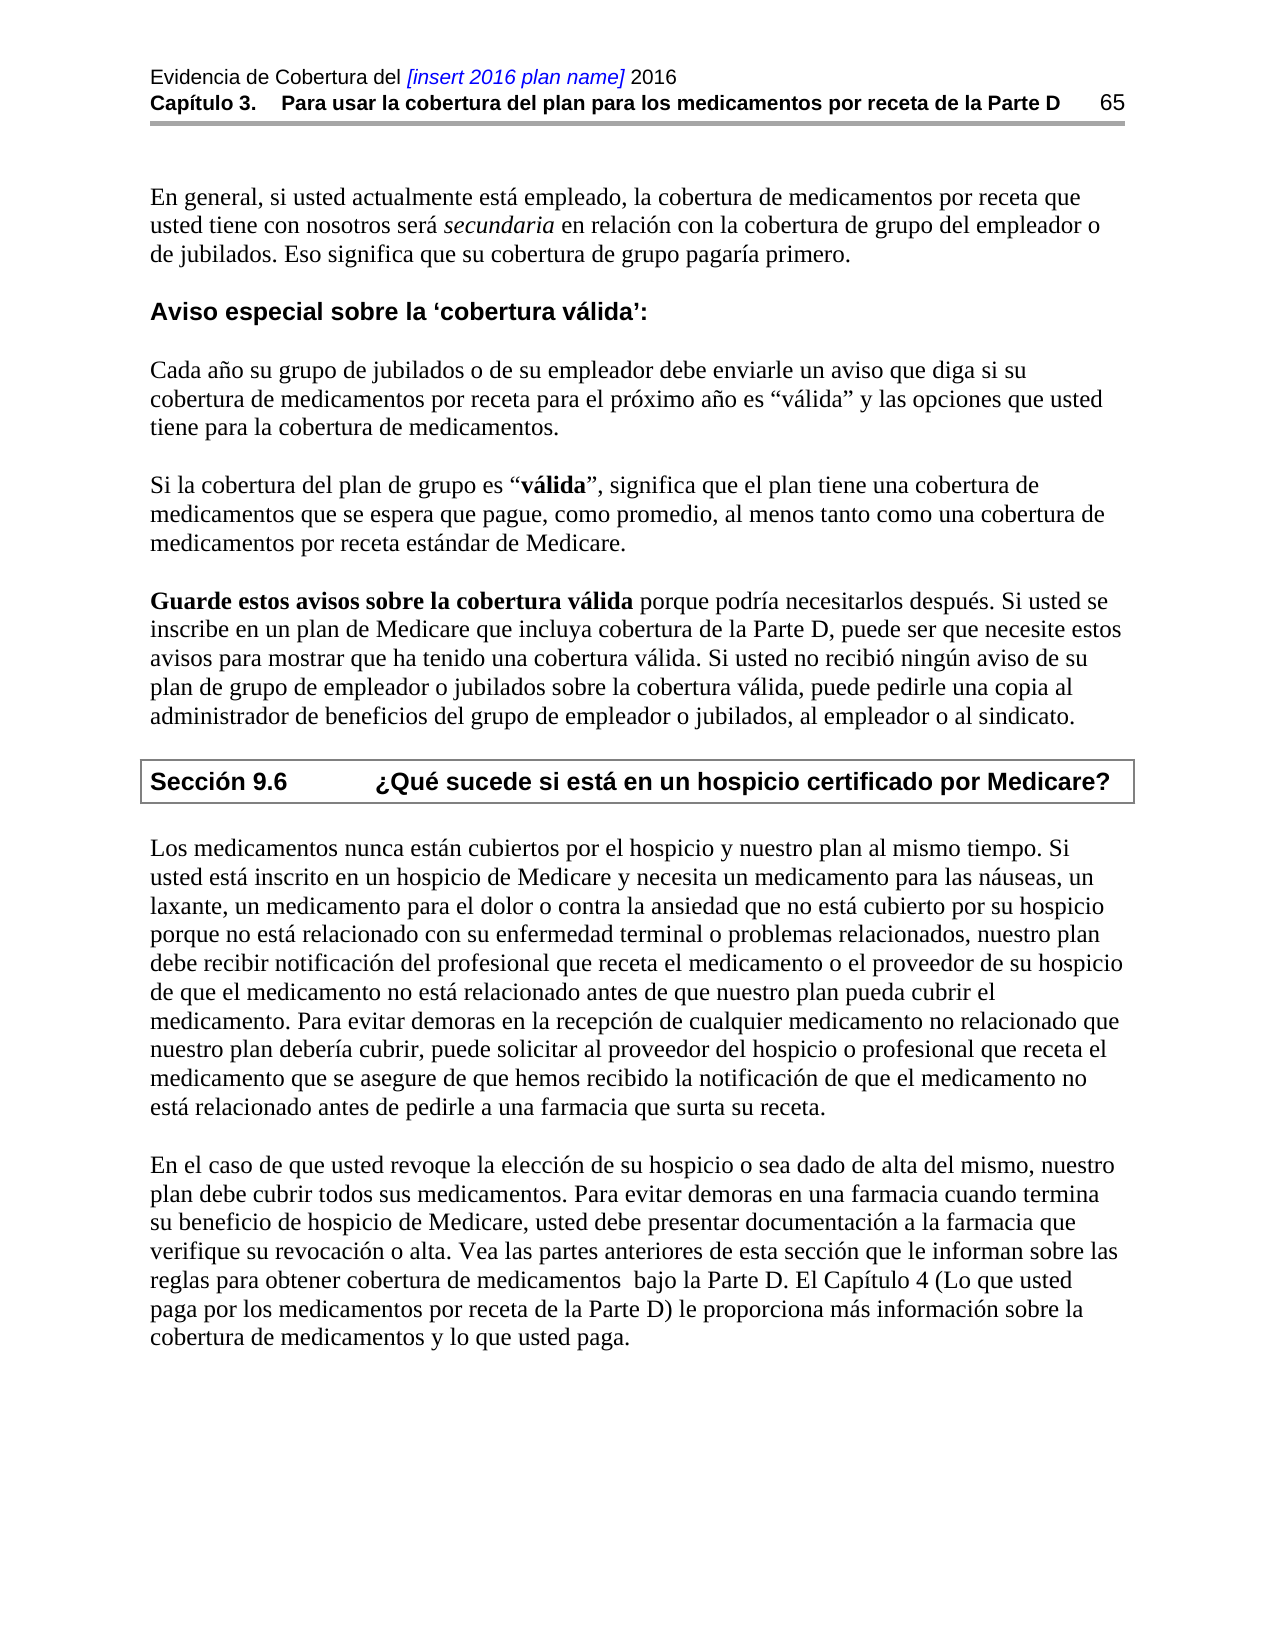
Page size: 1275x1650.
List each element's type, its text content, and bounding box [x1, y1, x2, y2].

subtitle Aviso especial sobre la ‘cobertura válida’: [150, 297, 1125, 326]
text Los medicamentos nunca están cubiertos por el hospicio y nuestro plan al mismo tiempo. Si usted está inscrito en un hospicio de Medicare y necesita un medicamento para las náuseas, un laxante, un medicamento para el dolor o contra la ansiedad que no está cubierto por su hospicio porque no está relacionado con su enfermedad terminal o problemas relacionados, nuestro plan debe recibir notificación del profesional que receta el medicamento o el proveedor de su hospicio de que el medicamento no está relacionado antes de que nuestro plan pueda cubrir el medicamento. Para evitar demoras en la recepción de cualquier medicamento no relacionado que nuestro plan debería cubrir, puede solicitar al proveedor del hospicio o profesional que receta el medicamento que se asegure de que hemos recibido la notificación de que el medicamento no está relacionado antes de pedirle a una farmacia que surta su receta. [150, 833, 1125, 1121]
subtitle Sección 9.6 ¿Qué sucede si está en un hospicio certificado por Medicare? [142, 761, 1133, 802]
text Cada año su grupo de jubilados o de su empleador debe enviarle un aviso que diga si su cobertura de medicamentos por receta para el próximo año es “válida” y las opciones que usted tiene para la cobertura de medicamentos. [150, 355, 1125, 441]
text Si la cobertura del plan de grupo es “válida”, significa que el plan tiene una cobertura de medicamentos que se espera que pague, como promedio, al menos tanto como una cobertura de medicamentos por receta estándar de Medicare. [150, 470, 1125, 557]
text En general, si usted actualmente está empleado, la cobertura de medicamentos por receta que usted tiene con nosotros será secundaria en relación con la cobertura de grupo del empleador o de jubilados. Eso significa que su cobertura de grupo pagaría primero. [150, 182, 1125, 268]
text En el caso de que usted revoque la elección de su hospicio o sea dado de alta del mismo, nuestro plan debe cubrir todos sus medicamentos. Para evitar demoras en una farmacia cuando termina su beneficio de hospicio de Medicare, usted debe presentar documentación a la farmacia que verifique su revocación o alta. Vea las partes anteriores de esta sección que le informan sobre las reglas para obtener cobertura de medicamentos bajo la Parte D. El Capítulo 4 (Lo que usted paga por los medicamentos por receta de la Parte D) le proporciona más información sobre la cobertura de medicamentos y lo que usted paga. [150, 1150, 1125, 1351]
text Guarde estos avisos sobre la cobertura válida porque podría necesitarlos después. Si usted se inscribe en un plan de Medicare que incluya cobertura de la Parte D, puede ser que necesite estos avisos para mostrar que ha tenido una cobertura válida. Si usted no recibió ningún aviso de su plan de grupo de empleador o jubilados sobre la cobertura válida, puede pedirle una copia al administrador de beneficios del grupo de empleador o jubilados, al empleador o al sindicato. [150, 586, 1125, 729]
